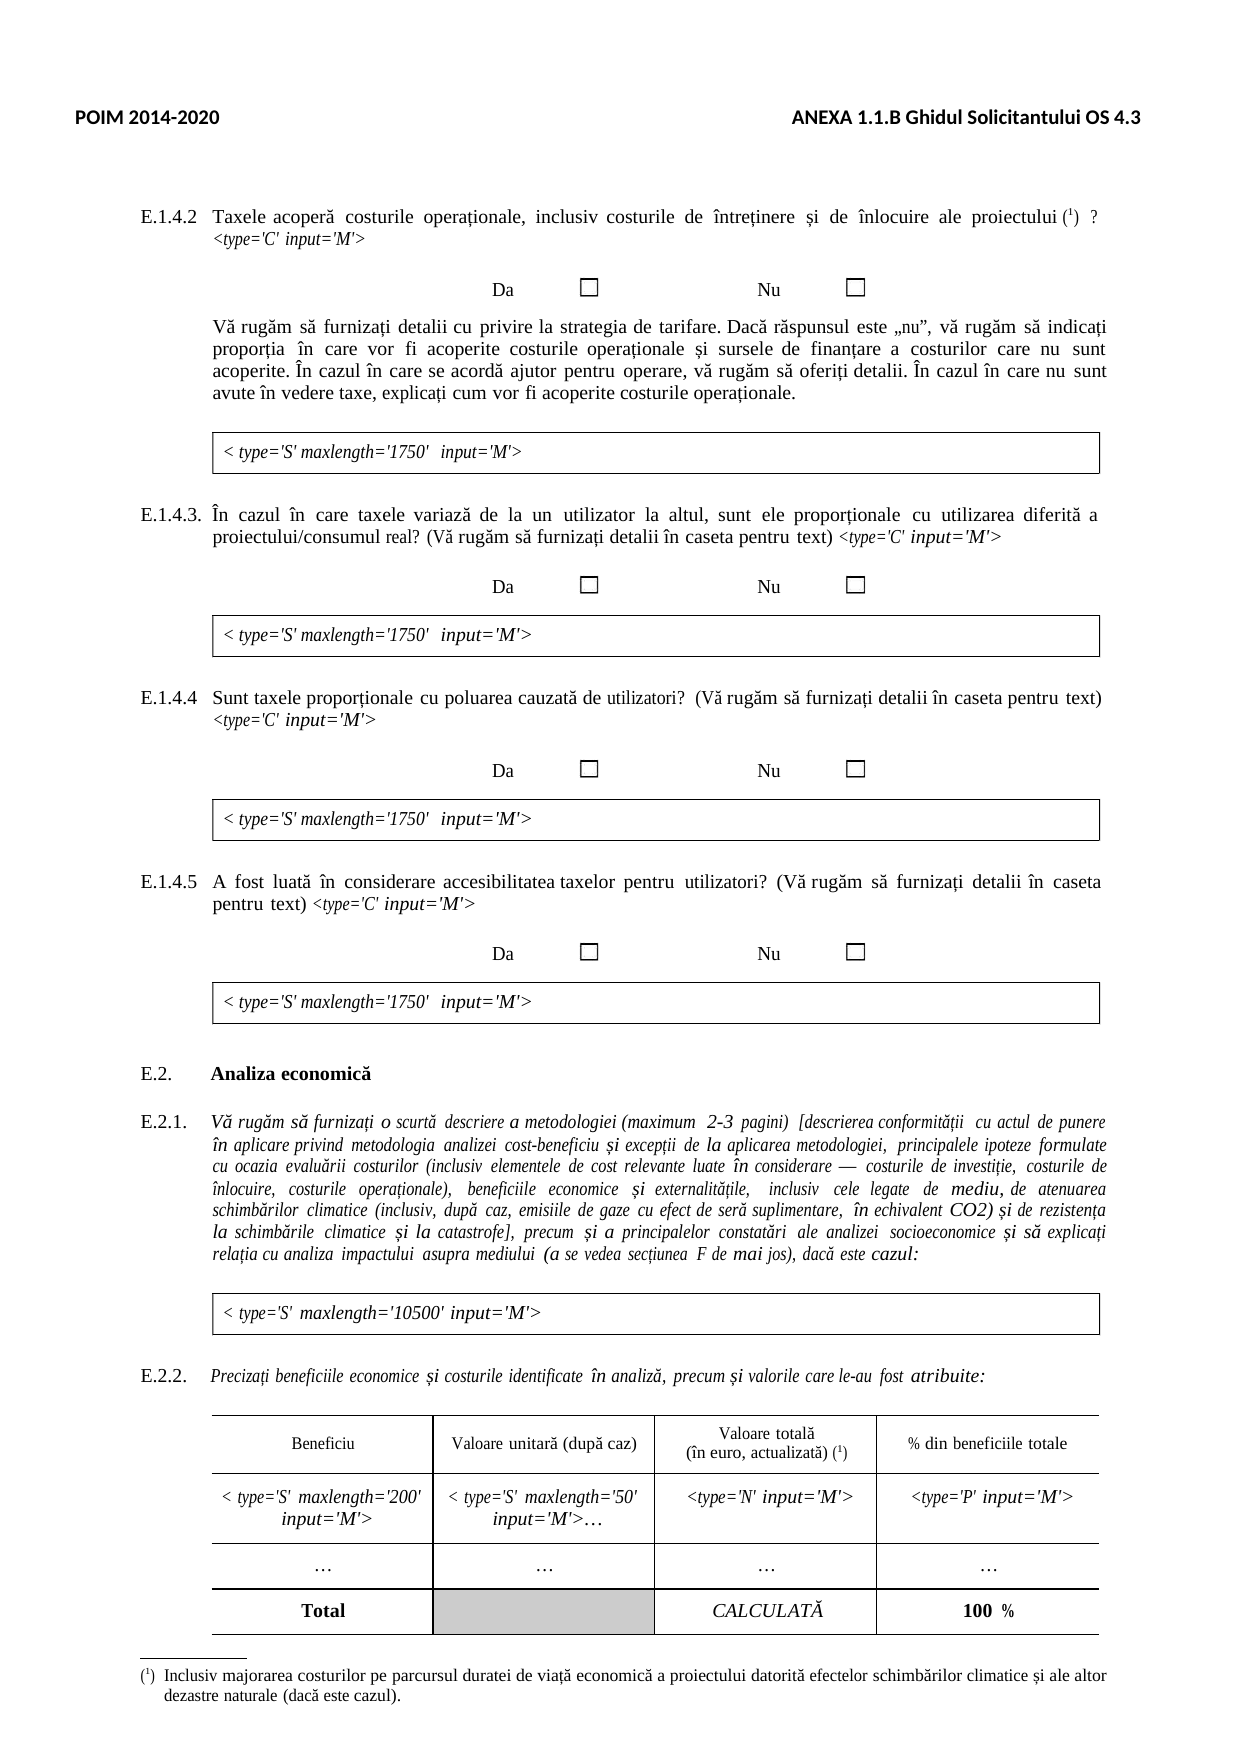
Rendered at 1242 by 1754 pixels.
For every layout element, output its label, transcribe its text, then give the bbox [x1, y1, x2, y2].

text E.1.4.3. În cazul în care taxele variază de la un utilizator la altul, sunt ele proporționale cu utilizarea diferită a proiectului/consumul real? (Vă rugăm să furnizați detalii în caseta pentru text) <type='C' input='M'> [140, 503, 1107, 548]
picture [845, 942, 866, 961]
text < type='S' maxlength='1750' input='M'> [222, 990, 1169, 1013]
picture [845, 759, 866, 778]
picture [845, 277, 866, 297]
text Da Nu [492, 943, 1169, 965]
text < type='S' maxlength='10500' input='M'> [222, 1301, 1169, 1324]
text E.1.4.4 Sunt taxele proporționale cu poluarea cauzată de utilizatori? (Vă rugăm să furnizați detalii în caseta pentru text) [140, 686, 1169, 709]
text < type='S' maxlength='1750' input='M'> [222, 807, 1169, 830]
table_cell CALCULATĂ [655, 1590, 876, 1634]
text E.2.1. Vă rugăm să furnizați o scurtă descriere a metodologiei (maximum 2-3 pagini) [descrierea conformității cu actul de punere în aplicare privind metodologia analizei cost-beneficiu și excepții de la aplicarea metodologiei, principalele ipoteze formulate cu ocazia evaluării costurilor (inclusiv elementele de cost relevante luate în considerare — costurile de investiție, costurile de înlocuire, costurile operaționale), beneficiile economice și externalitățile, inclusiv cele legate de mediu, de atenuarea schimbărilor climatice (inclusiv, după caz, emisiile de gaze cu efect de seră suplimentare, în echivalent CO2) și de rezistența la schimbările climatice și la catastrofe], precum și a principalelor constatări ale analizei socioeconomice și să explicați relația cu analiza impactului asupra mediului (a se vedea secțiunea F de mai jos), dacă este cazul: [140, 1111, 1107, 1265]
table_header % din beneficiile totale [877, 1416, 1099, 1473]
table_cell … [212, 1544, 432, 1588]
table_cell … [434, 1544, 654, 1588]
picture [579, 759, 599, 778]
table_cell < type='S' maxlength='200' input='M'> [212, 1474, 432, 1542]
text E.1.4.5 A fost luată în considerare accesibilitatea taxelor pentru utilizatori? (Vă rugăm să furnizați detalii în caseta pentru text) <type='C' input='M'> [140, 871, 1107, 914]
text <type='C' input='M'> [212, 227, 374, 249]
table_header Beneficiu [212, 1416, 432, 1473]
table_cell 100 % [877, 1590, 1099, 1634]
table_cell < type='S' maxlength='50' input='M'>… [434, 1474, 654, 1542]
text E.1.4.2 Taxele acoperă costurile operaționale, inclusiv costurile de întreținere și de înlocuire ale proiectului (1) ? [140, 204, 1169, 227]
text E.2. Analiza economică [140, 1062, 1169, 1085]
table_cell Total [212, 1590, 432, 1634]
text <type='C' input='M'> [212, 709, 1169, 731]
text E.2.2. Precizați beneficiile economice și costurile identificate în analiză, precum și valorile care le-au fost atribuite: [140, 1364, 1169, 1387]
picture [579, 942, 599, 961]
text Da Nu [492, 759, 1169, 782]
table_cell … [655, 1544, 876, 1588]
picture [579, 575, 599, 594]
table_cell <type='N' input='M'> [655, 1474, 876, 1542]
table_cell … [877, 1544, 1099, 1588]
text Vă rugăm să furnizați detalii cu privire la strategia de tarifare. Dacă răspunsul este „nu”, vă rugăm să indicați proporția în care vor fi acoperite costurile operaționale și sursele de finanțare a costurilor care nu sunt acoperite. În cazul în care se acordă ajutor pentru operare, vă rugăm să oferiți detalii. În cazul în care nu sunt avute în vedere taxe, explicați cum vor fi acoperite costurile operaționale. [212, 316, 1107, 404]
table_cell <type='P' input='M'> [877, 1474, 1099, 1542]
picture [845, 575, 866, 594]
text < type='S' maxlength='1750' input='M'> [222, 623, 1169, 646]
table_header Valoare unitară (după caz) [434, 1416, 654, 1473]
text Da Nu [492, 576, 1169, 598]
table_header Valoare totală (în euro, actualizată) (1) [655, 1416, 876, 1473]
text (1) Inclusiv majorarea costurilor pe parcursul duratei de viață economică a proiectului datorită efectelor schimbărilor climatice și ale altor dezastre naturale (dacă este cazul). [140, 1666, 1107, 1705]
text < type='S' maxlength='1750' input='M'> [222, 440, 530, 462]
table_cell [434, 1590, 654, 1634]
text Da Nu [492, 278, 1169, 301]
picture [579, 277, 599, 297]
